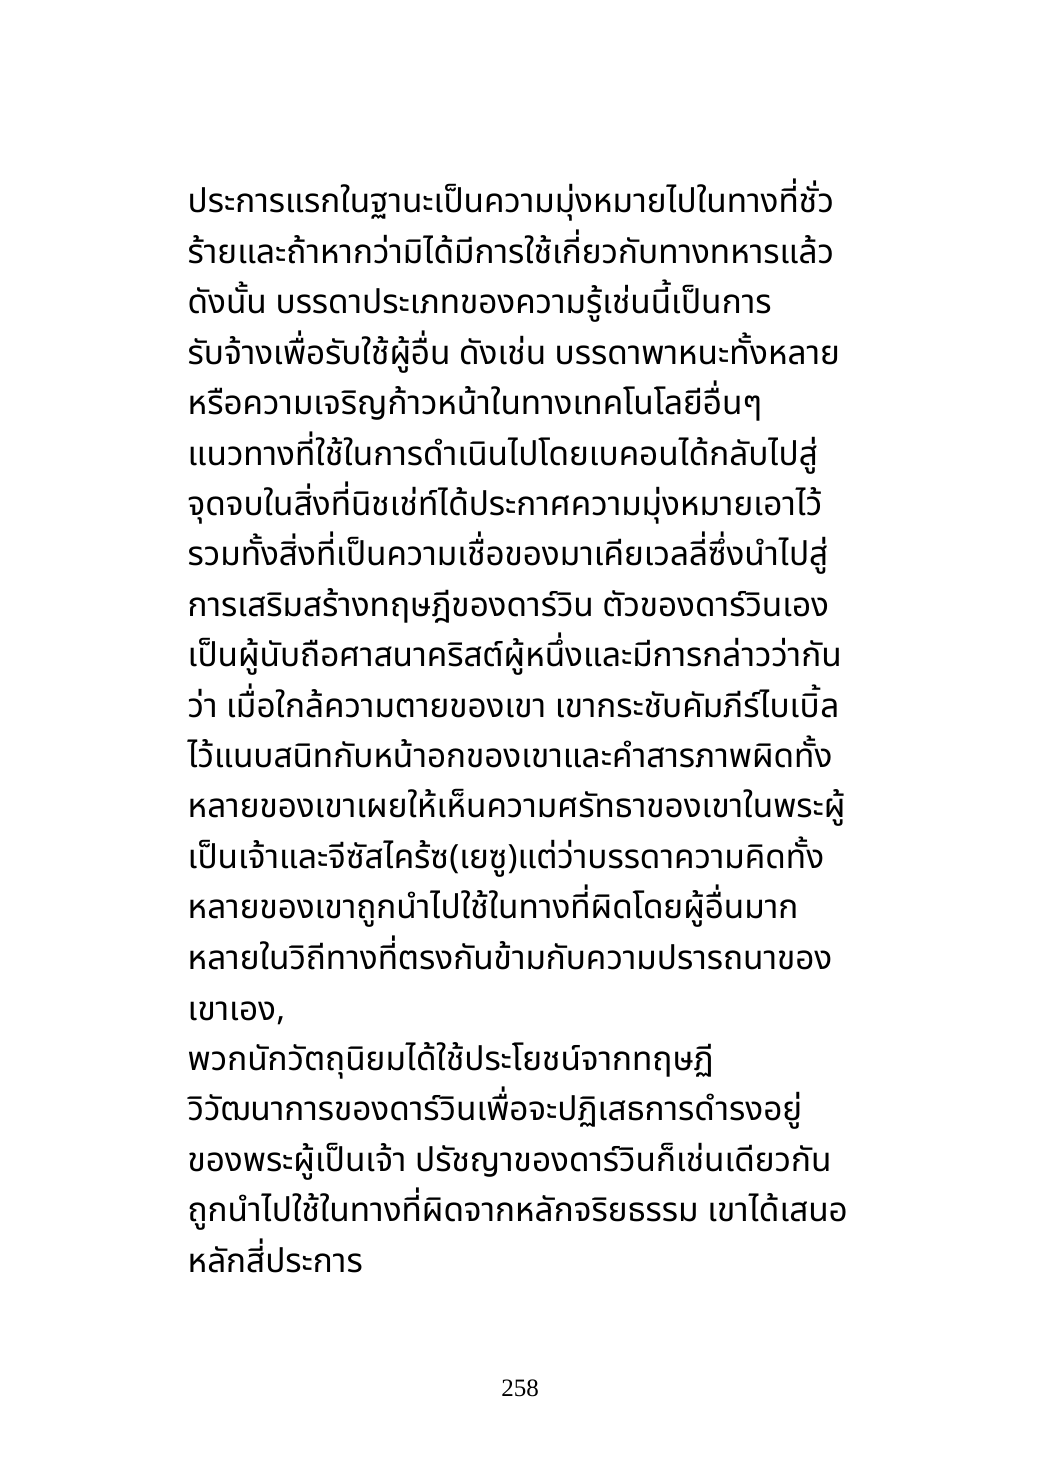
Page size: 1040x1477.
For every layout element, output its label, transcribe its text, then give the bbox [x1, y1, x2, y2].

text พวกนักวัตถุนิยมได้ใช้ประโยชน์จากทฤษฏีวิวัฒนาการของดาร์วินเพื่อจะปฏิเสธการดำรงอยู่ของพระผู้เป็นเจ้า ปรัชญาของดาร์วินก็เช่นเดียวกันถูกนำไปใช้ในทางที่ผิดจากหลักจริยธรรม เขาได้เสนอหลักสี่ประการ [187, 1035, 852, 1287]
text แนวทางที่ใช้ในการดำเนินไปโดยเบคอนได้กลับไปสู่จุดจบในสิ่งที่นิชเช่ท์ได้ประกาศความมุ่งหมายเอาไว้รวมทั้งสิ่งที่เป็นความเชื่อของมาเคียเวลลี่ซึ่งนำไปสู่การเสริมสร้างทฤษฎีของดาร์วิน ตัวของดาร์วินเองเป็นผู้นับถือศาสนาคริสต์ผู้หนึ่งและมีการกล่าวว่ากันว่า เมื่อใกล้ความตายของเขา เขากระชับคัมภีร์ไบเบิ้ลไว้แนบสนิทกับหน้าอกของเขาและคำสารภาพผิดทั้งหลายของเขาเผยให้เห็นความศรัทธาของเขาในพระผู้เป็นเจ้าและจีซัสไคร้ซ(เยซู)แต่ว่าบรรดาความคิดทั้งหลายของเขาถูกนำไปใช้ในทางที่ผิดโดยผู้อื่นมากหลายในวิถีทางที่ตรงกันข้ามกับความปรารถนาของเขาเอง, [187, 429, 852, 1035]
text ประการแรกในฐานะเป็นความมุ่งหมายไปในทางที่ชั่วร้ายและถ้าหากว่ามิได้มีการใช้เกี่ยวกับทางทหารแล้ว ดังนั้น บรรดาประเภทของความรู้เช่นนี้เป็นการรับจ้างเพื่อรับใช้ผู้อื่น ดังเช่น บรรดาพาหนะทั้งหลายหรือความเจริญก้าวหน้าในทางเทคโนโลยีอื่นๆ [187, 177, 852, 429]
